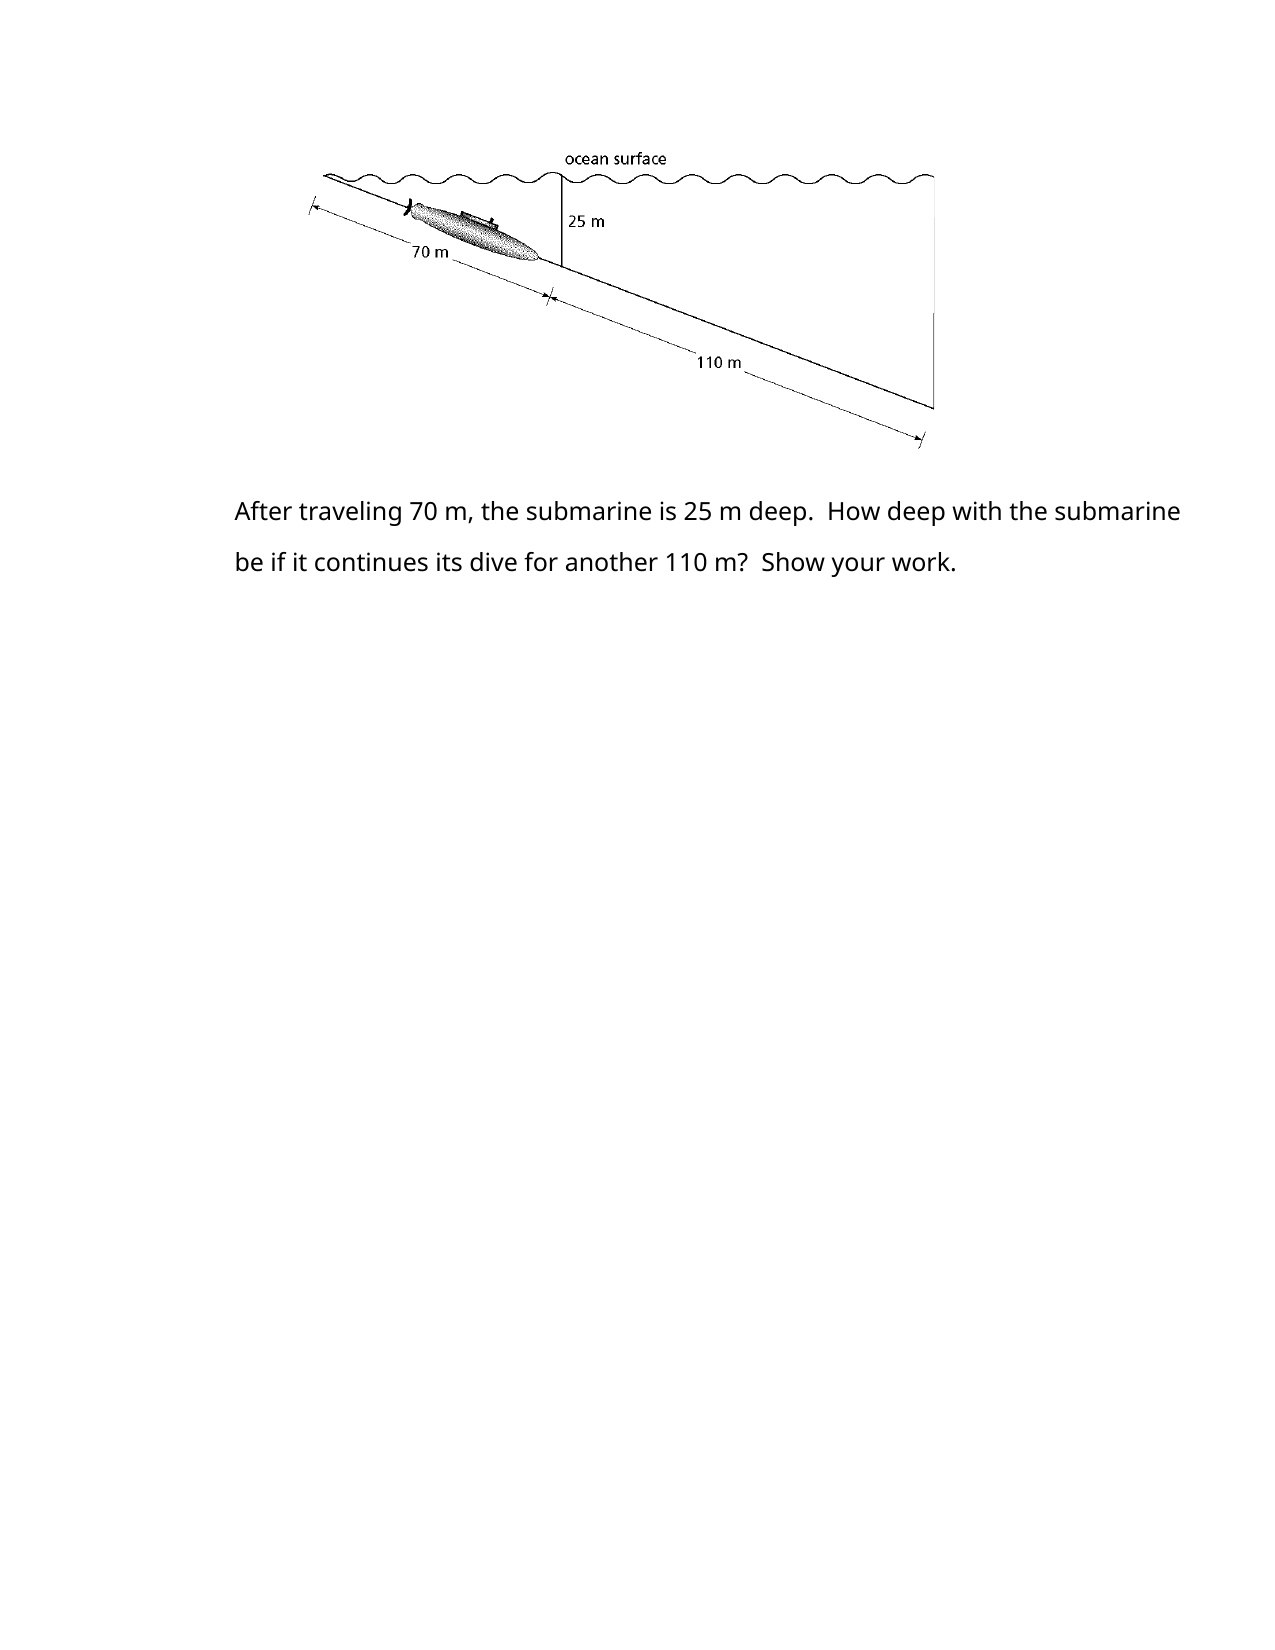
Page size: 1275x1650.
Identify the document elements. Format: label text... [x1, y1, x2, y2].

text After traveling 70 m, the submarine is 25 m deep. How deep with the submarine be if it continues its dive for another 110 m? Show your work. [159, 494, 1200, 579]
